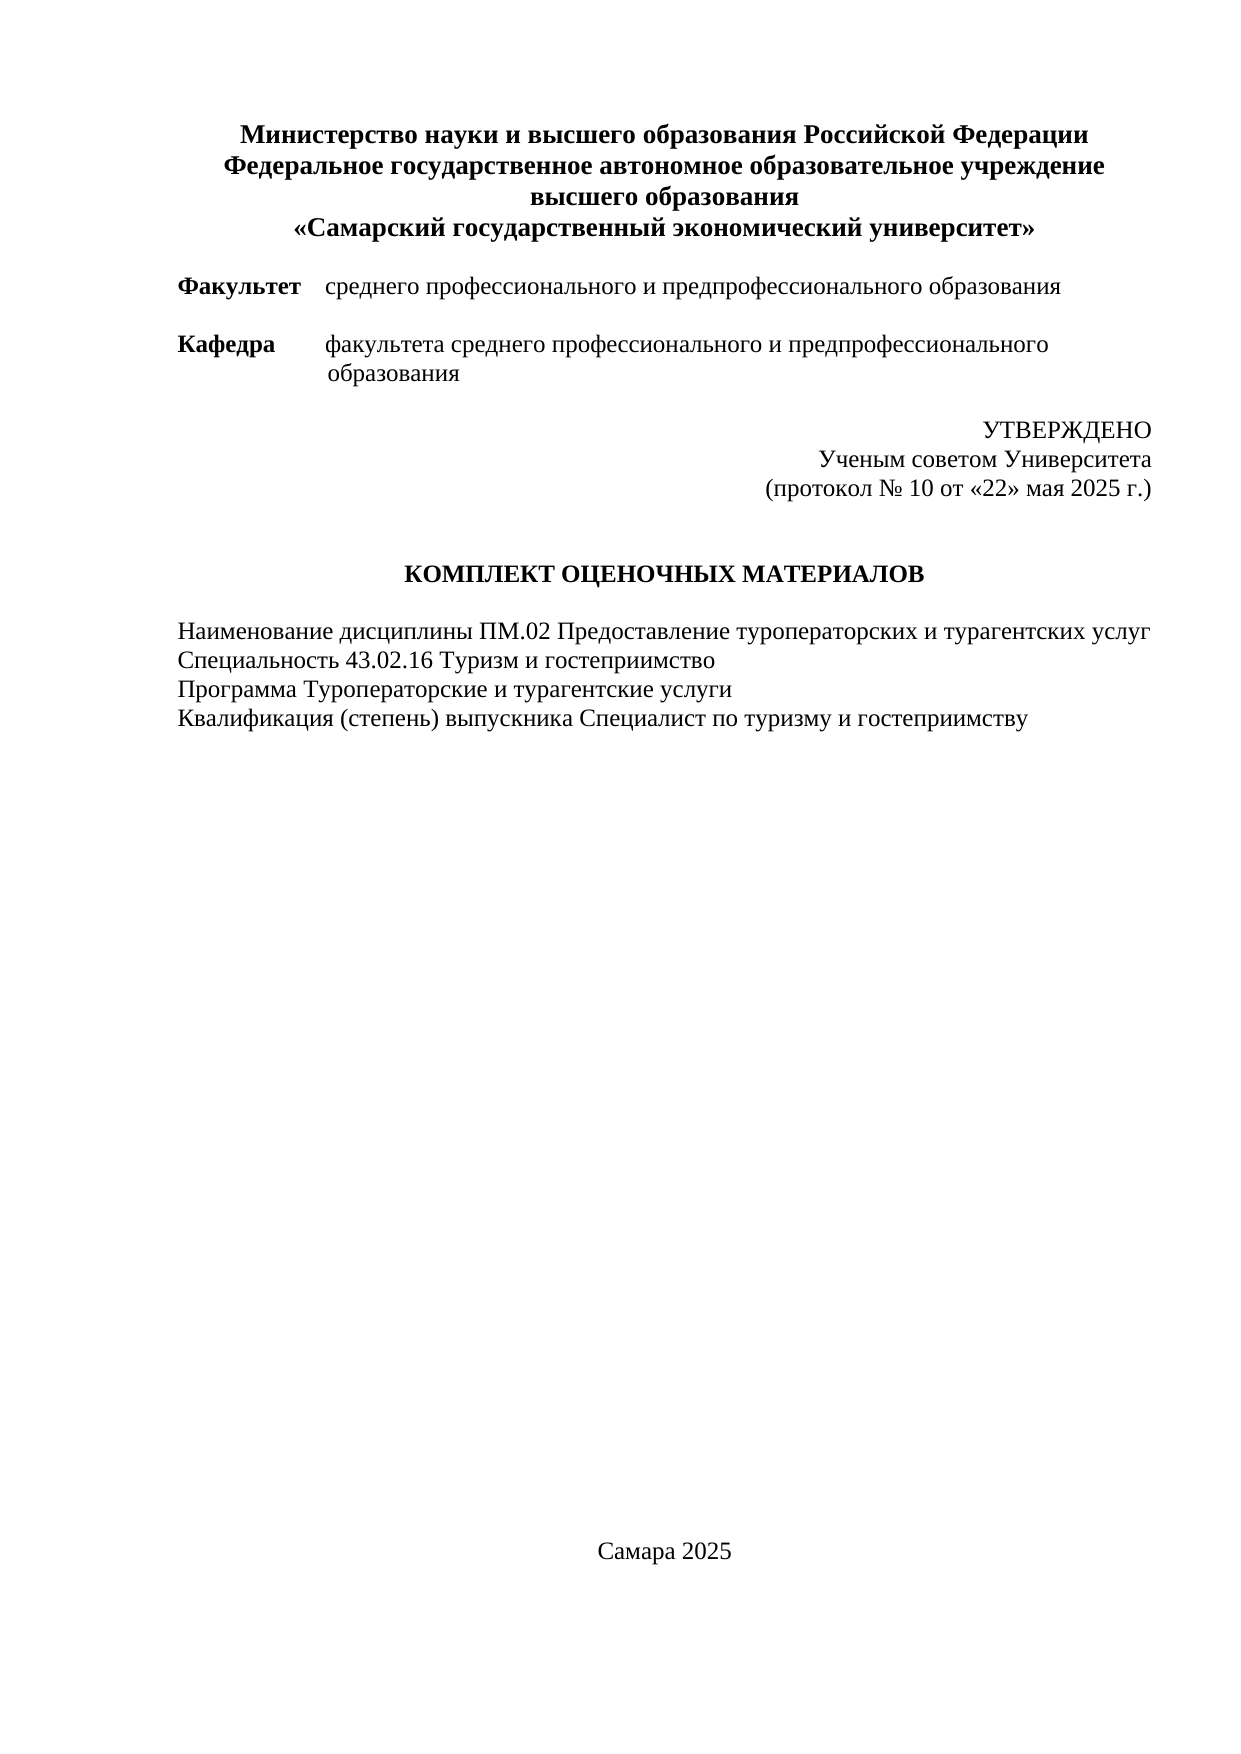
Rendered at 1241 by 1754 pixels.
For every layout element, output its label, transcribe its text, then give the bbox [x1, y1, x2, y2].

text Специальность 43.02.16 Туризм и гостеприимство [177, 645, 1152, 674]
text Наименование дисциплины ПМ.02 Предоставление туроператорских и турагентских услуг [177, 616, 1152, 645]
text Ученым советом Университета [177, 444, 1152, 473]
text высшего образования [177, 180, 1152, 212]
text Федеральное государственное автономное образовательное учреждение [177, 149, 1152, 180]
text образования [177, 358, 1152, 386]
text Программа Туроператорские и турагентские услуги [177, 674, 1152, 703]
text Квалификация (степень) выпускника Специалист по туризму и гостеприимству [177, 703, 1152, 731]
text «Самарский государственный экономический университет» [177, 212, 1152, 243]
text Самара 2025 [177, 1536, 1152, 1565]
text Факультет среднего профессионального и предпрофессионального образования [177, 271, 1152, 300]
text (протокол № 10 от «22» мая 2025 г.) [177, 473, 1152, 501]
text УТВЕРЖДЕНО [177, 415, 1152, 444]
text КОМПЛЕКТ ОЦЕНОЧНЫХ МАТЕРИАЛОВ [177, 559, 1152, 588]
text Министерство науки и высшего образования Российской Федерации [177, 118, 1152, 149]
text Кафедра факультета среднего профессионального и предпрофессионального [177, 329, 1152, 358]
